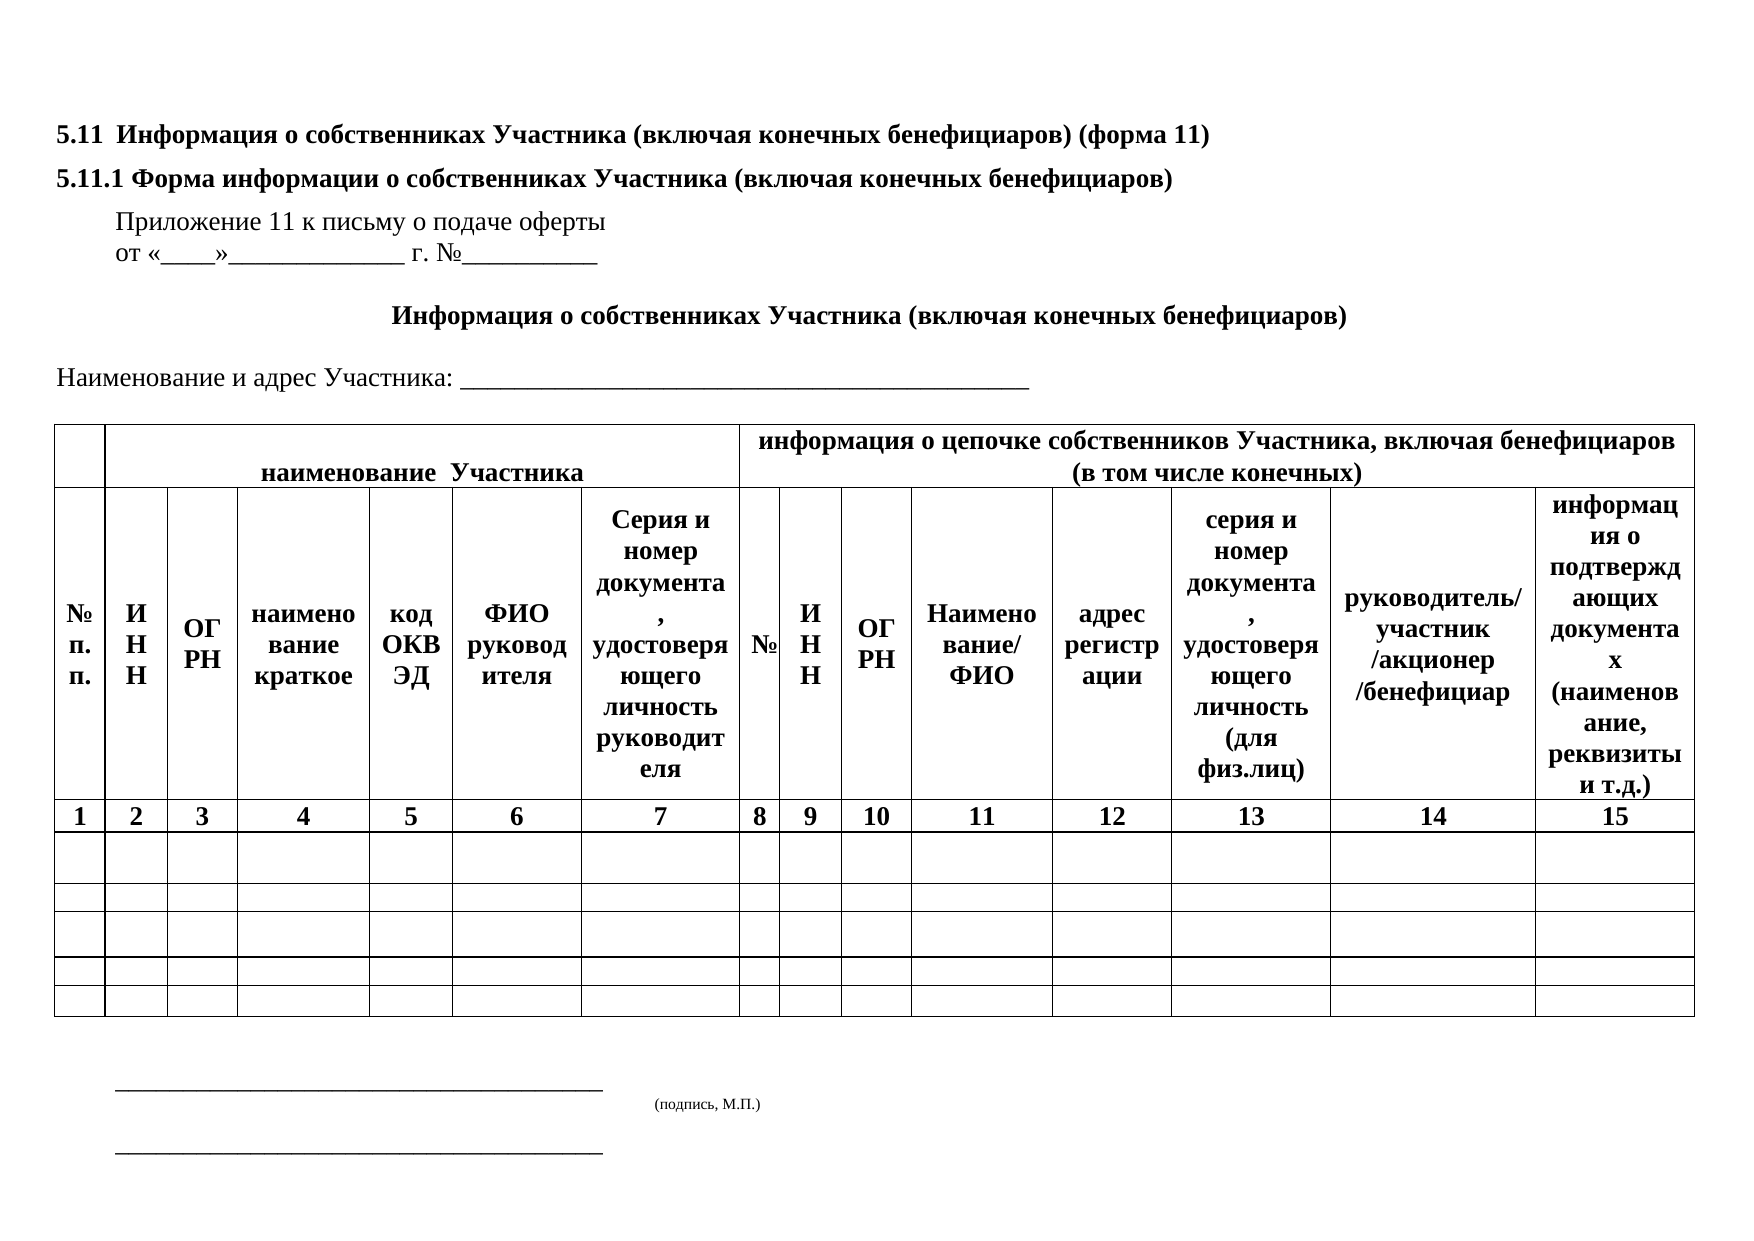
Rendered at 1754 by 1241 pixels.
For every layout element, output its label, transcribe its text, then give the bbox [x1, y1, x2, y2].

table_cell [370, 912, 452, 956]
table_cell [1331, 986, 1535, 1016]
table_cell [1331, 958, 1535, 984]
table_cell [842, 912, 911, 956]
table_cell [912, 986, 1052, 1016]
table_cell код ОКВЭД [370, 488, 452, 799]
table_cell [912, 958, 1052, 984]
table_cell № п.п. [55, 488, 104, 799]
table_cell 1 [55, 800, 104, 831]
table_cell [168, 958, 237, 984]
table_cell 11 [912, 800, 1052, 831]
table_cell [740, 912, 779, 956]
table_cell [1331, 884, 1535, 911]
table_cell ИНН [780, 488, 841, 799]
table_cell [106, 884, 167, 911]
table_cell информация о подтверждающих документах (наименование, реквизиты и т.д.) [1536, 488, 1694, 799]
table_cell 2 [106, 800, 167, 831]
text Наименование и адрес Участника: __________________________________________ [56, 361, 1683, 392]
table_cell [842, 986, 911, 1016]
table_cell ОГРН [168, 488, 237, 799]
table_cell [1536, 958, 1694, 984]
table_cell [168, 986, 237, 1016]
table_cell 4 [238, 800, 369, 831]
table_cell [1053, 958, 1171, 984]
table_cell Наименование/ ФИО [912, 488, 1052, 799]
table_cell [453, 958, 581, 984]
table_cell [1172, 884, 1330, 911]
table_cell [1053, 912, 1171, 956]
table_cell [55, 884, 104, 911]
table_cell [912, 912, 1052, 956]
text Приложение 11 к письму о подаче оферты от «____»_____________ г. №__________ [115, 205, 1683, 268]
table_cell [370, 986, 452, 1016]
table_cell [780, 833, 841, 883]
table_cell 6 [453, 800, 581, 831]
table_cell [168, 912, 237, 956]
table_cell [55, 986, 104, 1016]
table_cell [1172, 958, 1330, 984]
table_cell [1536, 833, 1694, 883]
table_cell [1053, 986, 1171, 1016]
table_cell [168, 833, 237, 883]
table_cell [238, 958, 369, 984]
table_cell [1536, 912, 1694, 956]
table_cell [780, 912, 841, 956]
table_cell [1536, 884, 1694, 911]
table_cell [168, 884, 237, 911]
table_cell [453, 884, 581, 911]
table_cell [582, 958, 739, 984]
table_cell 15 [1536, 800, 1694, 831]
table_cell 10 [842, 800, 911, 831]
text ____________________________________ [56, 1126, 1683, 1157]
table_cell ОГРН [842, 488, 911, 799]
table_cell руководитель/участник /акционер /бенефициар [1331, 488, 1535, 799]
table_cell [780, 958, 841, 984]
text Информация о собственниках Участника (включая конечных бенефициаров) [56, 299, 1683, 330]
table_cell [740, 986, 779, 1016]
table_cell наименование краткое [238, 488, 369, 799]
table_cell [780, 884, 841, 911]
table_cell [106, 958, 167, 984]
table_cell 7 [582, 800, 739, 831]
table_cell [238, 884, 369, 911]
table_cell [740, 833, 779, 883]
table_cell [740, 958, 779, 984]
subtitle Информация о собственниках Участника (включая конечных бенефициаров) (форма 11) [56, 118, 1683, 149]
table_cell адрес регистрации [1053, 488, 1171, 799]
table_cell 3 [168, 800, 237, 831]
table_cell [238, 912, 369, 956]
table_cell [370, 884, 452, 911]
table_cell [582, 833, 739, 883]
table_cell [1536, 986, 1694, 1016]
table_cell [55, 912, 104, 956]
table_cell [238, 986, 369, 1016]
table_cell [1172, 986, 1330, 1016]
table_cell [912, 833, 1052, 883]
table_cell [740, 884, 779, 911]
table_cell ФИО руководителя [453, 488, 581, 799]
table_cell [453, 833, 581, 883]
table_cell [780, 986, 841, 1016]
table_cell Серия и номер документа, удостоверяющего личность руководителя [582, 488, 739, 799]
table_cell [106, 986, 167, 1016]
text (подпись, М.П.) [56, 1095, 1299, 1126]
table_cell [238, 833, 369, 883]
table_cell [1331, 912, 1535, 956]
table_cell [453, 912, 581, 956]
table_header наименование Участника [106, 425, 739, 487]
table_header [55, 425, 104, 487]
table_cell [842, 958, 911, 984]
table_cell [582, 884, 739, 911]
table_cell 12 [1053, 800, 1171, 831]
table_cell [106, 833, 167, 883]
table_cell [842, 833, 911, 883]
table_cell [582, 912, 739, 956]
table_cell 13 [1172, 800, 1330, 831]
table_cell 14 [1331, 800, 1535, 831]
table_cell ИНН [106, 488, 167, 799]
table_cell [370, 958, 452, 984]
table_cell [370, 833, 452, 883]
table_cell [912, 884, 1052, 911]
table_cell [106, 912, 167, 956]
table_cell [1053, 833, 1171, 883]
table_cell 5 [370, 800, 452, 831]
table_cell 8 [740, 800, 779, 831]
text ____________________________________ [56, 1063, 1683, 1095]
table_cell [1172, 833, 1330, 883]
table_cell [55, 958, 104, 984]
table_header информация о цепочке собственников Участника, включая бенефициаров (в том числе конечных) [740, 425, 1694, 487]
table_cell [1331, 833, 1535, 883]
table_cell [1053, 884, 1171, 911]
subtitle Форма информации о собственниках Участника (включая конечных бенефициаров) [56, 162, 1683, 193]
table_cell [453, 986, 581, 1016]
table_cell [842, 884, 911, 911]
table_cell 9 [780, 800, 841, 831]
table_cell [582, 986, 739, 1016]
table_cell [55, 833, 104, 883]
table_cell [1172, 912, 1330, 956]
table_cell серия и номер документа, удостоверяющего личность (для физ.лиц) [1172, 488, 1330, 799]
table_cell № [740, 488, 779, 799]
